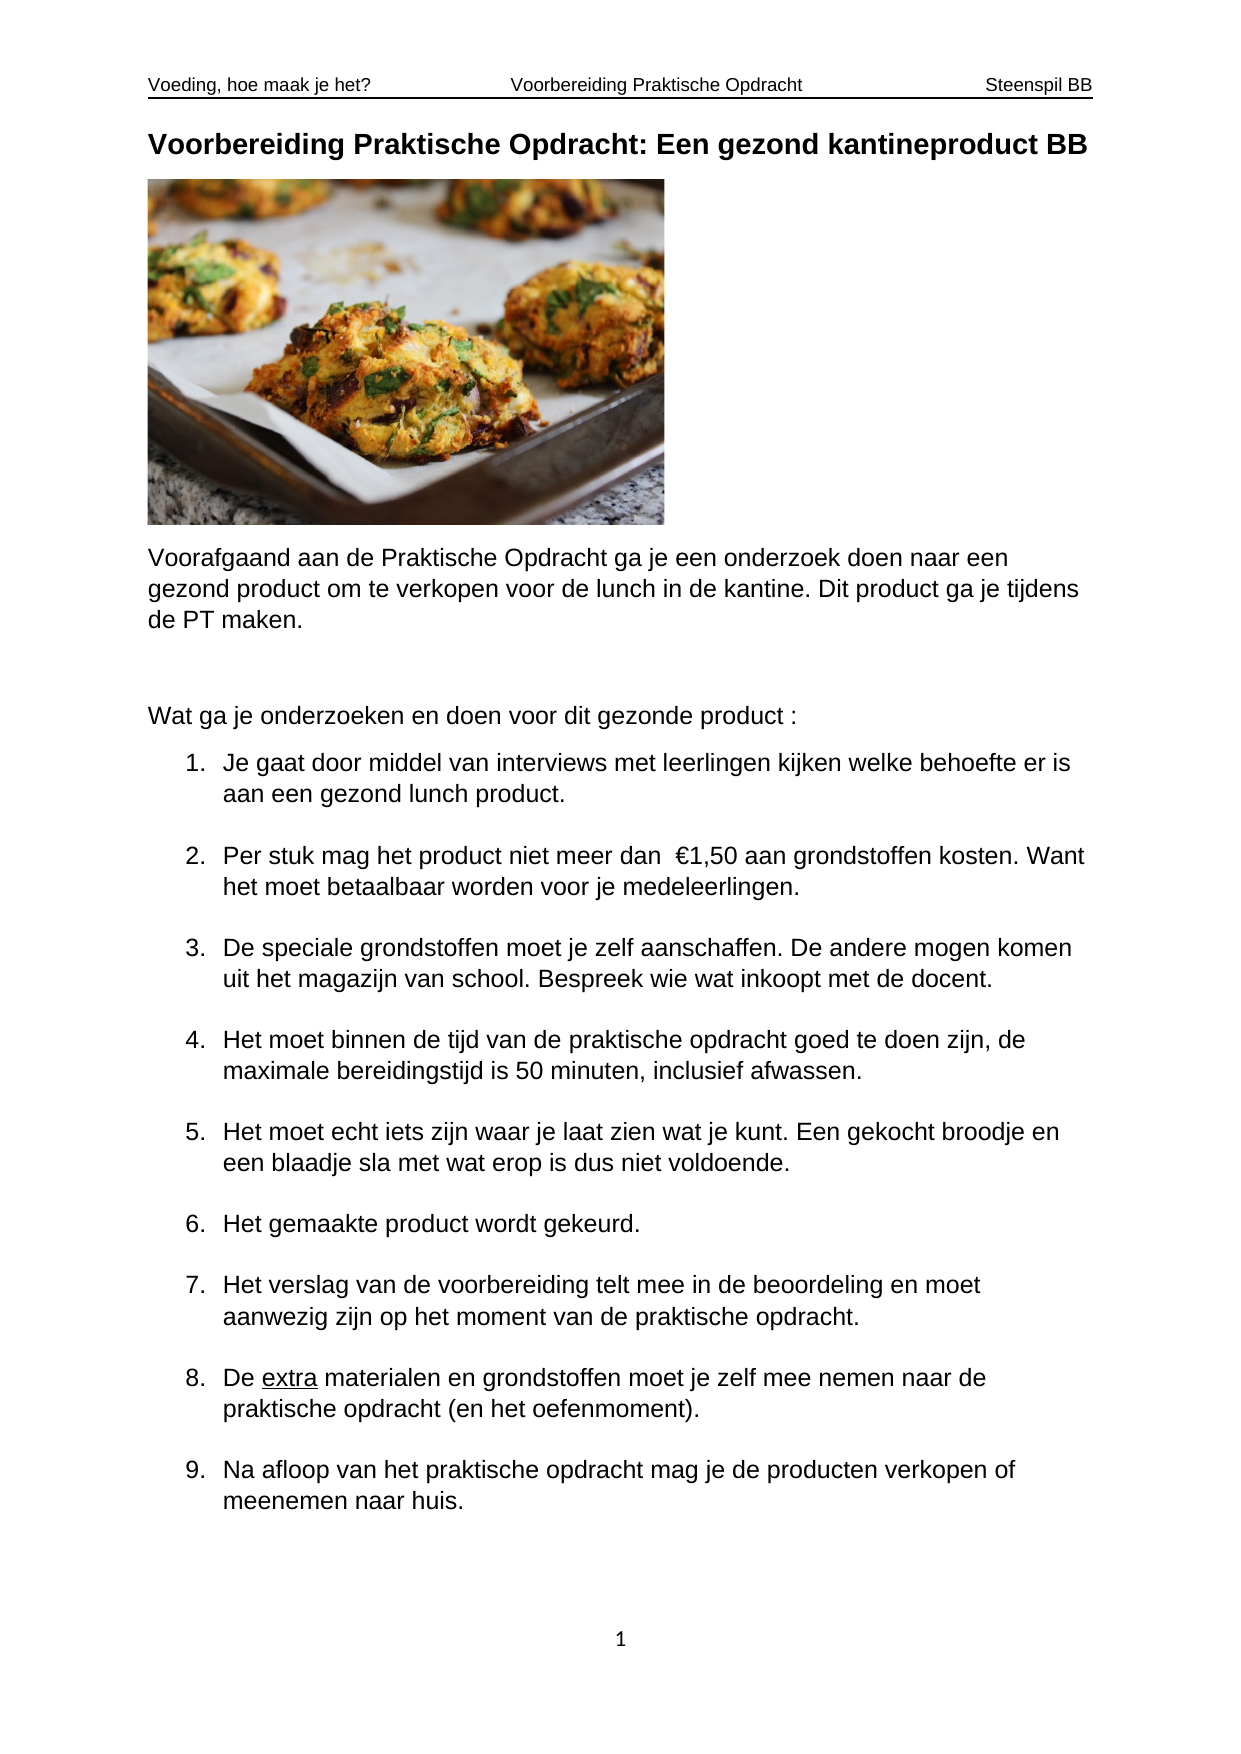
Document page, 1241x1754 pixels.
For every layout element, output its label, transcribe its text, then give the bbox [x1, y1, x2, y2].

picture [147, 179, 665, 525]
list De extra materialen en grondstoffen moet je zelf mee nemen naar de praktische opdracht (en het oefenmoment). [185, 1363, 1093, 1453]
list Het verslag van de voorbereiding telt mee in de beoordeling en moet aanwezig zijn op het moment van de praktische opdracht. [185, 1271, 1093, 1361]
list Per stuk mag het product niet meer dan €1,50 aan grondstoffen kosten. Want het moet betaalbaar worden voor je medeleerlingen. [185, 841, 1093, 931]
list Het moet echt iets zijn waar je laat zien wat je kunt. Een gekocht broodje en een blaadje sla met wat erop is dus niet voldoende. [185, 1117, 1093, 1207]
list Het moet binnen de tijd van de praktische opdracht goed te doen zijn, de maximale bereidingstijd is 50 minuten, inclusief afwassen. [185, 1025, 1093, 1115]
list Het gemaakte product wordt gekeurd. [185, 1209, 1093, 1268]
list De speciale grondstoffen moet je zelf aanschaffen. De andere mogen komen uit het magazijn van school. Bespreek wie wat inkoopt met de docent. [185, 933, 1093, 1023]
list Na afloop van het praktische opdracht mag je de producten verkopen of meenemen naar huis. [185, 1455, 1093, 1545]
text Wat ga je onderzoeken en doen voor dit gezonde product : [148, 701, 1093, 729]
text Voorafgaand aan de Praktische Opdracht ga je een onderzoek doen naar een gezond product om te verkopen voor de lunch in de kantine. Dit product ga je tijdens de PT maken. [148, 543, 1093, 634]
text Voorbereiding Praktische Opdracht: Een gezond kantineproduct BB [148, 127, 1093, 161]
list Je gaat door middel van interviews met leerlingen kijken welke behoefte er is aan een gezond lunch product. [185, 748, 1093, 838]
